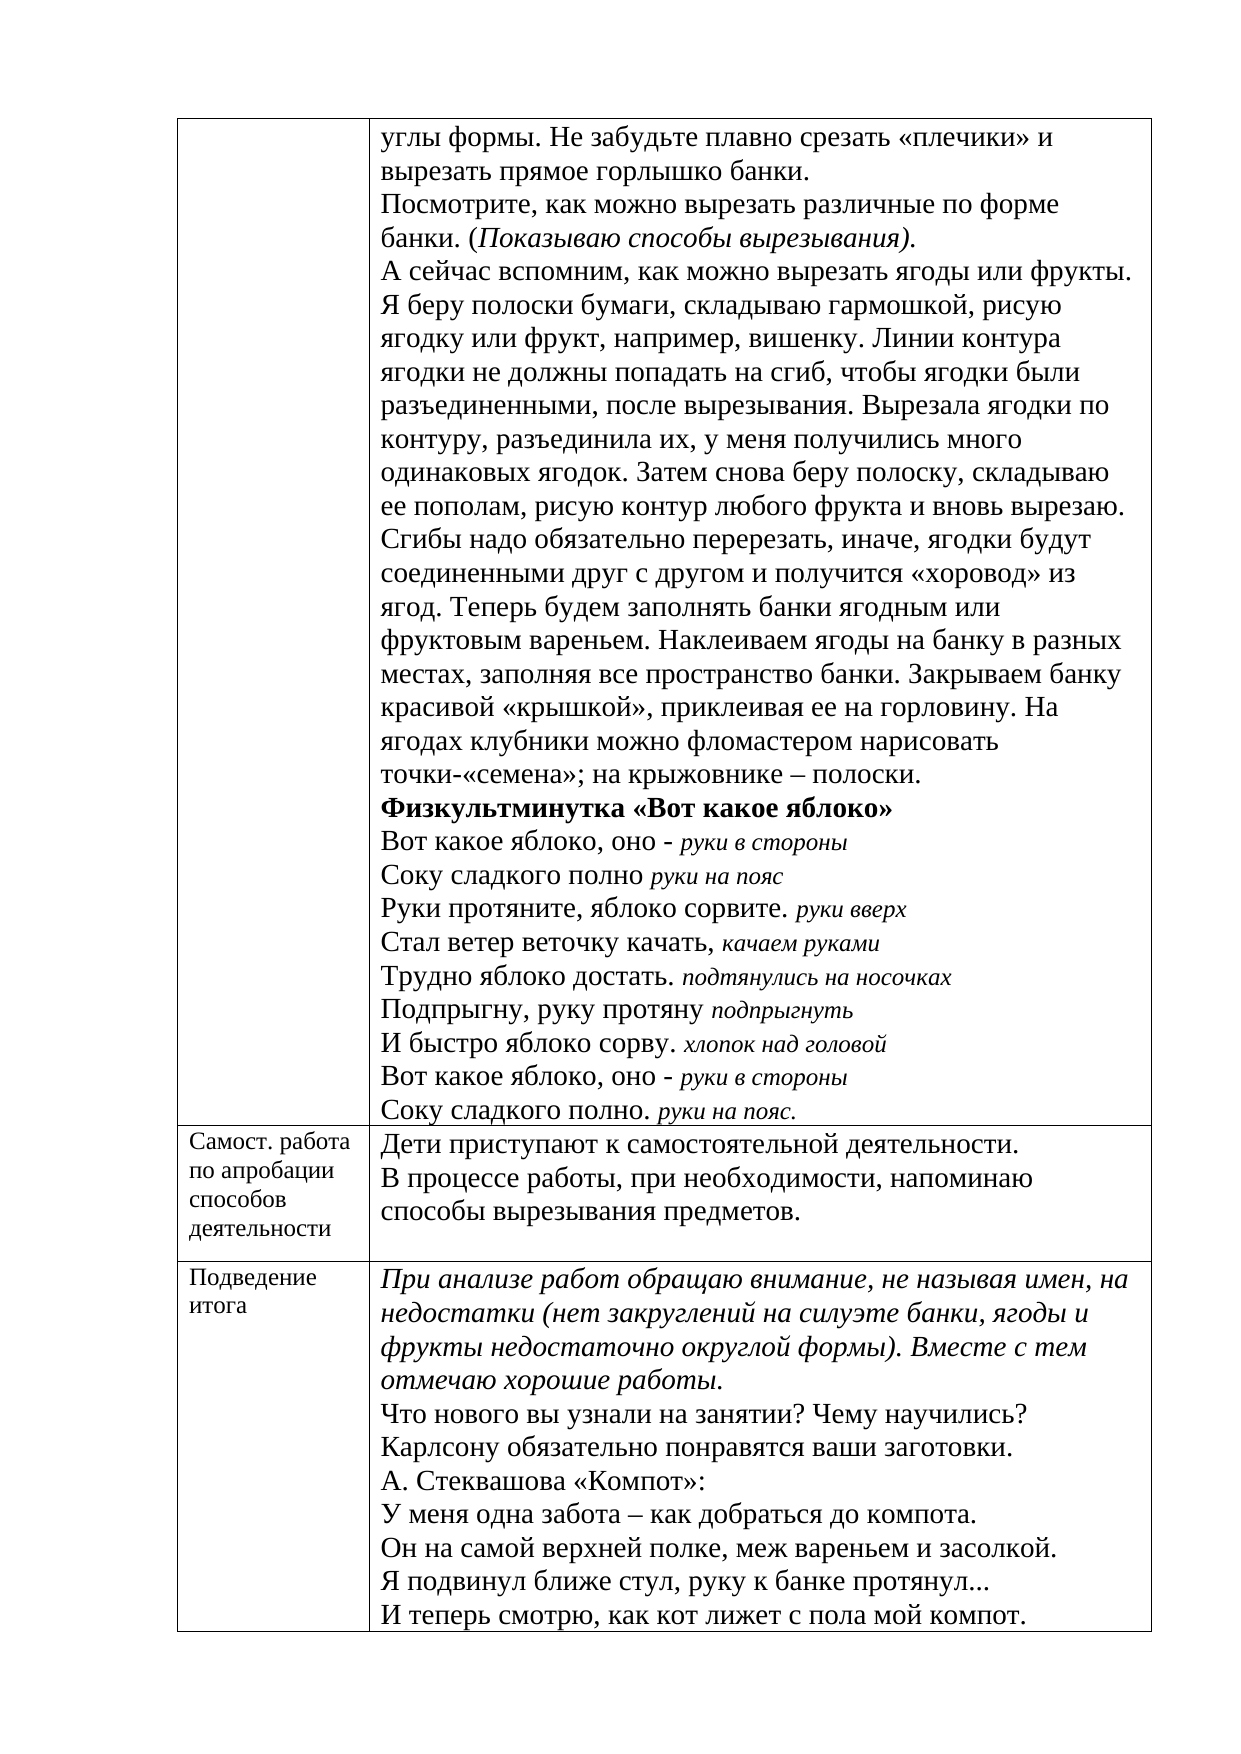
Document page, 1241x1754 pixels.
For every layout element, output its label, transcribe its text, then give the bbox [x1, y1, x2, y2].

table_cell Подведение итога [178, 1262, 369, 1631]
table_cell Самост. работа по апробации способов деятельности [178, 1126, 369, 1261]
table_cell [370, 119, 1151, 1125]
table_cell При анализе работ обращаю внимание, не называя имен, на недостатки (нет закруглений на силуэте банки, ягоды и фрукты недостаточно округлой формы). Вместе с тем отмечаю хорошие работы. Что нового вы узнали на занятии? Чему научились? Карлсону обязательно понравятся ваши заготовки. А. Стеквашова «Компот»: У меня одна забота – как добраться до компота. Он на самой верхней полке, меж вареньем и засолкой. Я подвинул ближе стул, руку к банке протянул... И теперь смотрю, как кот лижет с пола мой компот. [370, 1262, 1151, 1631]
table_cell Дети приступают к самостоятельной деятельности. В процессе работы, при необходимости, напоминаю способы вырезывания предметов. [370, 1126, 1151, 1261]
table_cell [178, 119, 369, 1125]
